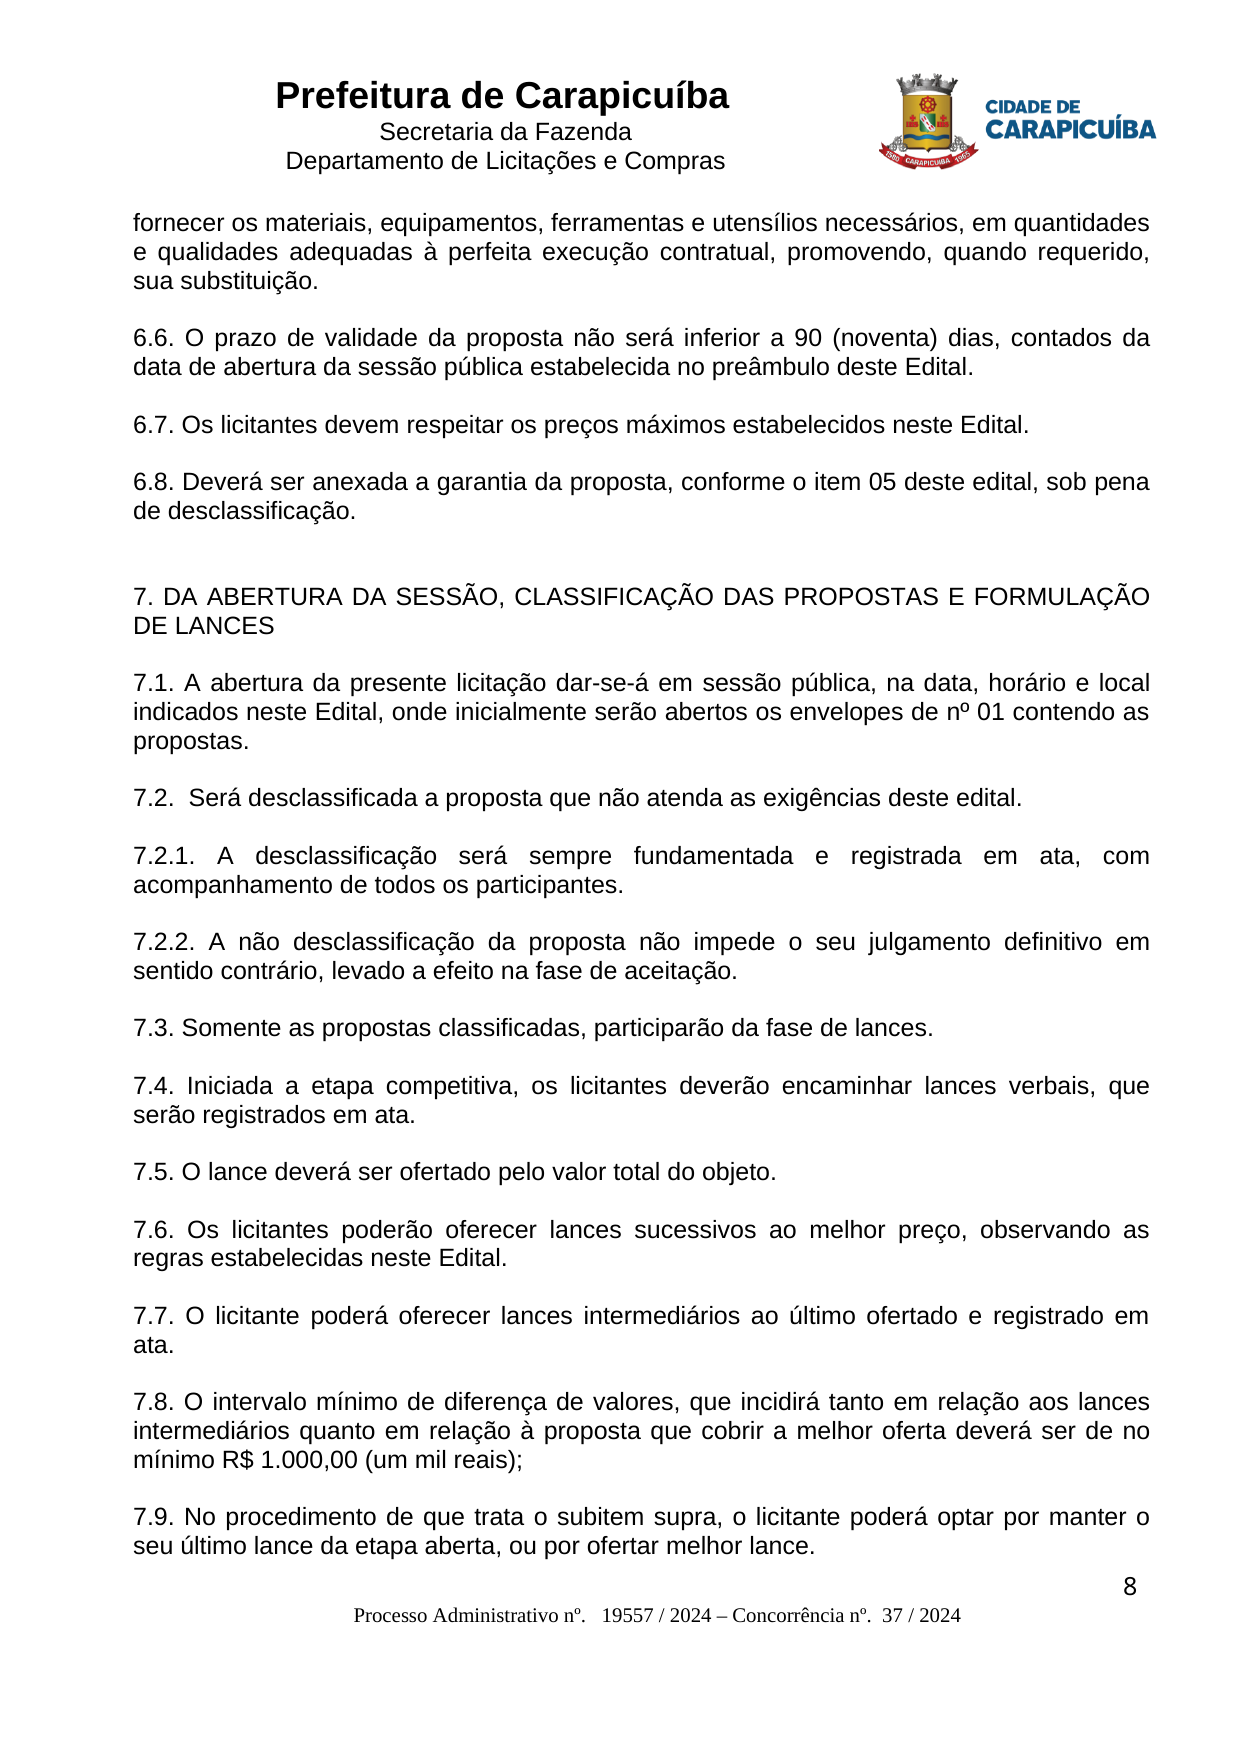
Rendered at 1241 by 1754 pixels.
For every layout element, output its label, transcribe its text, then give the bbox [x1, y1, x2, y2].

text 7.1. A abertura da presente licitação dar-se-á em sessão pública, na data, horário e local indicados neste Edital, onde inicialmente serão abertos os envelopes de nº 01 contendo as propostas. [133, 668, 1152, 755]
text 7.2.2. A não desclassificação da proposta não impede o seu julgamento definitivo em sentido contrário, levado a efeito na fase de aceitação. [133, 927, 1152, 985]
text 7. DA ABERTURA DA SESSÃO, CLASSIFICAÇÃO DAS PROPOSTAS E FORMULAÇÃO DE LANCES [133, 582, 1152, 640]
text 7.7. O licitante poderá oferecer lances intermediários ao último ofertado e registrado em ata. [133, 1301, 1152, 1358]
text 7.2. Será desclassificada a proposta que não atenda as exigências deste edital. [133, 783, 1152, 812]
text 7.2.1. A desclassificação será sempre fundamentada e registrada em ata, com acompanhamento de todos os participantes. [133, 841, 1152, 898]
picture [877, 65, 1159, 172]
text 7.9. No procedimento de que trata o subitem supra, o licitante poderá optar por manter o seu último lance da etapa aberta, ou por ofertar melhor lance. [133, 1502, 1152, 1560]
text 7.6. Os licitantes poderão oferecer lances sucessivos ao melhor preço, observando as regras estabelecidas neste Edital. [133, 1215, 1152, 1272]
text 7.3. Somente as propostas classificadas, participarão da fase de lances. [133, 1013, 1152, 1042]
text 7.5. O lance deverá ser ofertado pelo valor total do objeto. [133, 1157, 1152, 1186]
text 6.6. O prazo de validade da proposta não será inferior a 90 (noventa) dias, contados da data de abertura da sessão pública estabelecida no preâmbulo deste Edital. [133, 323, 1152, 381]
text 7.8. O intervalo mínimo de diferença de valores, que incidirá tanto em relação aos lances intermediários quanto em relação à proposta que cobrir a melhor oferta deverá ser de no mínimo R$ 1.000,00 (um mil reais); [133, 1387, 1152, 1473]
text 7.4. Iniciada a etapa competitiva, os licitantes deverão encaminhar lances verbais, que serão registrados em ata. [133, 1071, 1152, 1128]
text 6.8. Deverá ser anexada a garantia da proposta, conforme o item 05 deste edital, sob pena de desclassificação. [133, 467, 1152, 525]
text 6.7. Os licitantes devem respeitar os preços máximos estabelecidos neste Edital. [133, 410, 1152, 438]
